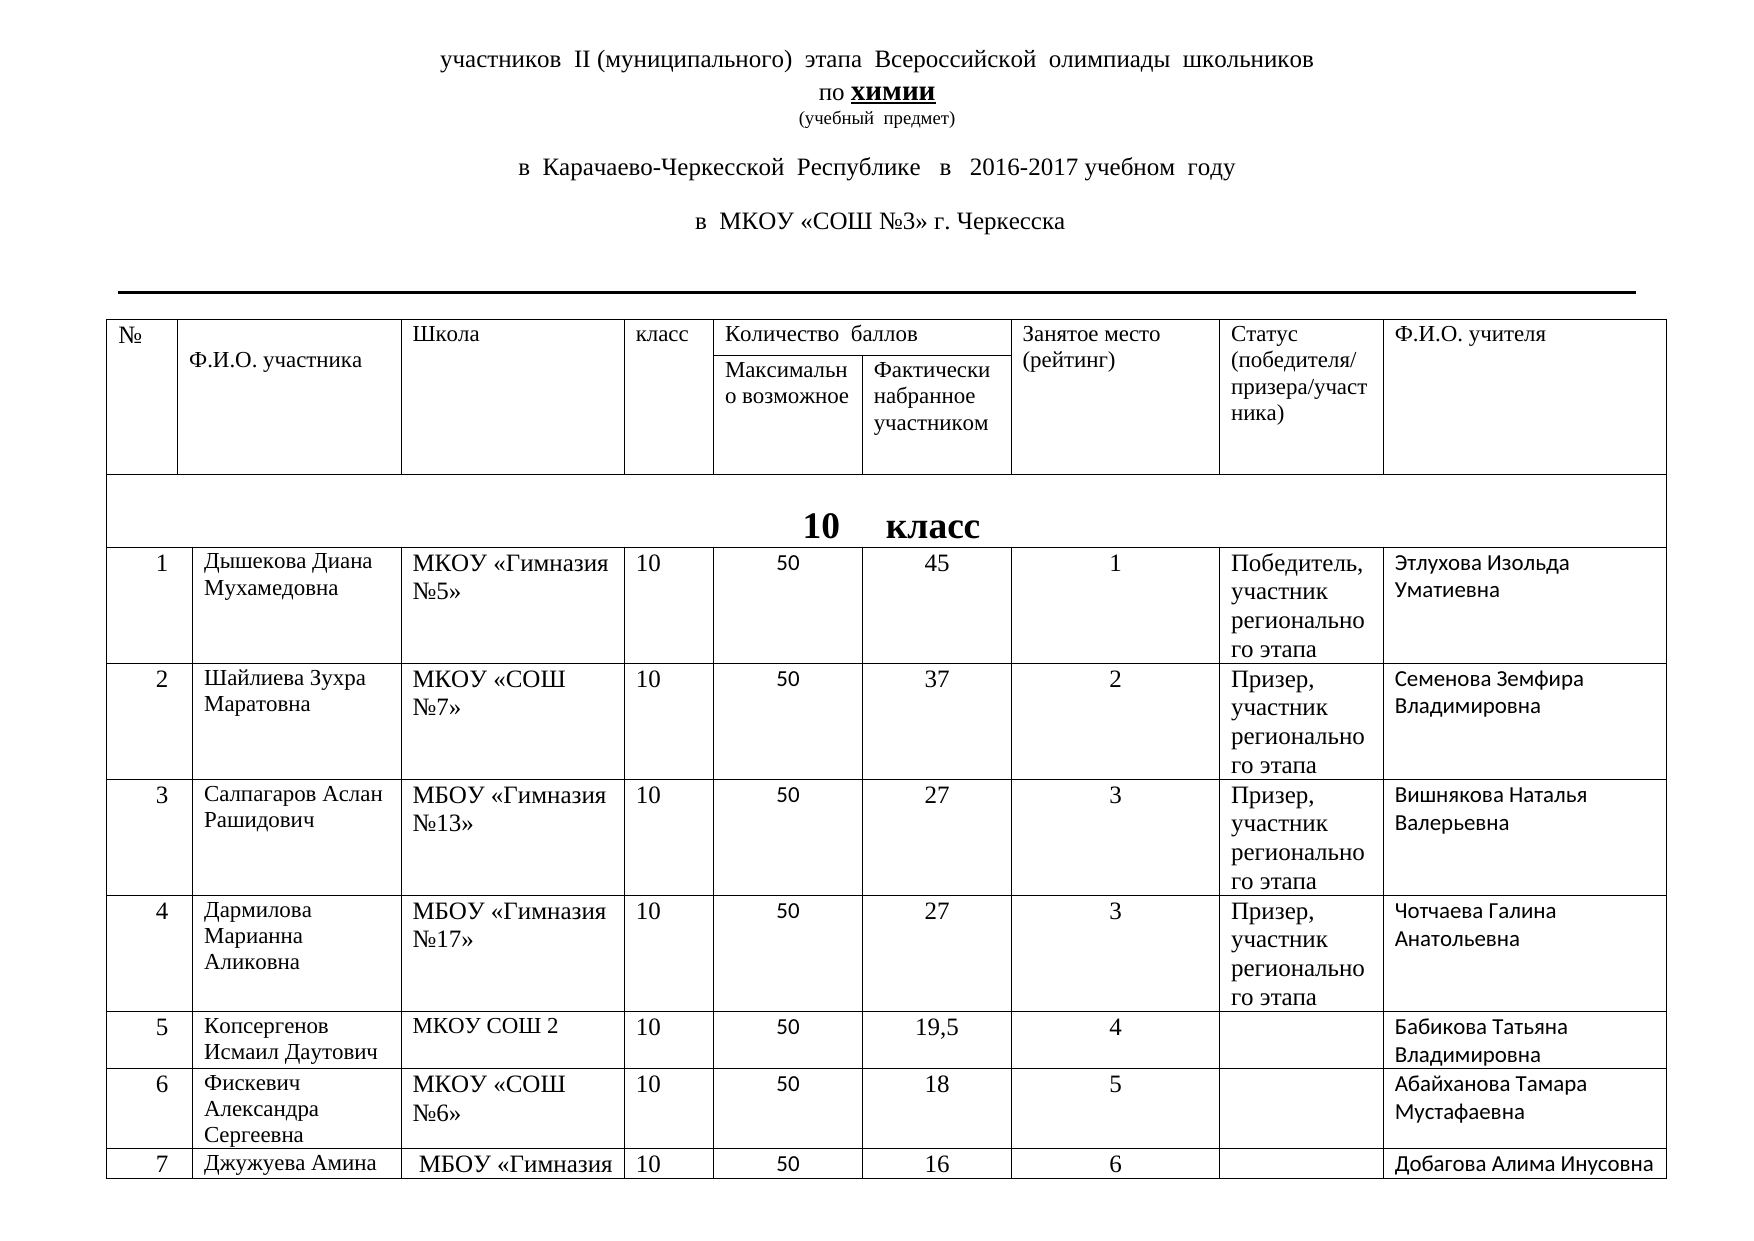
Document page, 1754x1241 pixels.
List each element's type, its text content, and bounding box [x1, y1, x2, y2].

table_cell 1 [1012, 548, 1219, 663]
table_cell Призер, участник регионального этапа [1220, 780, 1383, 895]
table_cell 18 [863, 1069, 1011, 1148]
table_cell 3 [1012, 896, 1219, 1011]
table_cell 16 [863, 1149, 1011, 1178]
table_header Количество баллов [714, 320, 1011, 355]
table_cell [1384, 1149, 1666, 1178]
table_cell Этлухова Изольда Уматиевна [1384, 548, 1666, 663]
table_cell [1220, 1012, 1383, 1068]
table_cell [1220, 1069, 1383, 1148]
table_header Статус (победителя/ призера/участника) [1220, 320, 1383, 474]
table_cell Фактически набранное участником [863, 356, 1011, 474]
table_cell 10 [625, 896, 713, 1011]
table_cell 5 [1012, 1069, 1219, 1148]
table_cell 10 [625, 1012, 713, 1068]
table_cell МКОУ СОШ 2 [402, 1012, 624, 1068]
table_cell Семенова Земфира Владимировна [1384, 664, 1666, 779]
table_cell 7 [107, 1149, 192, 1178]
table_cell 50 [714, 896, 862, 1011]
table_cell 10 [625, 664, 713, 779]
table_header Школа [402, 320, 624, 474]
table_cell 10 [625, 548, 713, 663]
table_cell Призер, участник регионального этапа [1220, 896, 1383, 1011]
table_cell 10 [625, 780, 713, 895]
table_cell 1 [107, 548, 192, 663]
table_cell 50 [714, 548, 862, 663]
table_cell Максимально возможное [714, 356, 862, 474]
table_header № [107, 320, 177, 474]
table_cell 37 [863, 664, 1011, 779]
table_cell 4 [1012, 1012, 1219, 1068]
table_cell Победитель, участник регионального этапа [1220, 548, 1383, 663]
table_cell 10 [625, 1069, 713, 1148]
table_cell 10 [625, 1149, 713, 1178]
table_cell 50 [714, 1069, 862, 1148]
table_cell 27 [863, 780, 1011, 895]
table_cell МБОУ «Гимназия №18» [402, 1149, 624, 1178]
table_cell Бабикова Татьяна Владимировна [1384, 1012, 1666, 1068]
text (учебный предмет) [118, 107, 1636, 128]
table_cell [1220, 1149, 1383, 1178]
table_cell 27 [863, 896, 1011, 1011]
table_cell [193, 1149, 401, 1178]
text по химии [118, 73, 1636, 107]
text в Карачаево-Черкесской Республике в 2016-2017 учебном году [118, 152, 1636, 181]
table_cell Шайлиева Зухра Маратовна [193, 664, 401, 779]
table_cell МКОУ «СОШ №7» [402, 664, 624, 779]
table_cell 3 [107, 780, 192, 895]
table_cell Вишнякова Наталья Валерьевна [1384, 780, 1666, 895]
table_cell МКОУ «Гимназия №5» [402, 548, 624, 663]
table_cell 50 [714, 1149, 862, 1178]
text участников II (муниципального) этапа Всероссийской олимпиады школьников [118, 44, 1636, 73]
table_cell Призер, участник регионального этапа [1220, 664, 1383, 779]
table_header Занятое место (рейтинг) [1012, 320, 1219, 474]
table_cell 3 [1012, 780, 1219, 895]
table_cell МКОУ «СОШ №6» [402, 1069, 624, 1148]
text в МКОУ «СОШ №3» г. Черкесска [118, 206, 1636, 235]
table_cell 19,5 [863, 1012, 1011, 1068]
table_cell 5 [107, 1012, 192, 1068]
table_cell 50 [714, 780, 862, 895]
table_cell МБОУ «Гимназия №13» [402, 780, 624, 895]
table_cell МБОУ «Гимназия №17» [402, 896, 624, 1011]
table_cell Копсергенов Исмаил Даутович [193, 1012, 401, 1068]
table_cell 50 [714, 664, 862, 779]
table_cell 2 [1012, 664, 1219, 779]
table_cell класс [107, 475, 1666, 547]
table_cell 45 [863, 548, 1011, 663]
table_cell Дышекова Диана Мухамедовна [193, 548, 401, 663]
table_cell 4 [107, 896, 192, 1011]
table_cell Чотчаева Галина Анатольевна [1384, 896, 1666, 1011]
table_header Ф.И.О. участника [178, 320, 401, 474]
table_header класс [625, 320, 713, 474]
table_cell 2 [107, 664, 192, 779]
table_cell Салпагаров Аслан Рашидович [193, 780, 401, 895]
table_cell 50 [714, 1012, 862, 1068]
table_cell Дармилова Марианна Аликовна [193, 896, 401, 1011]
table_cell 6 [1012, 1149, 1219, 1178]
table_header Ф.И.О. учителя [1384, 320, 1666, 474]
table_cell Абайханова Тамара Мустафаевна [1384, 1069, 1666, 1148]
table_cell 6 [107, 1069, 192, 1148]
table_cell Фискевич Александра Сергеевна [193, 1069, 401, 1148]
